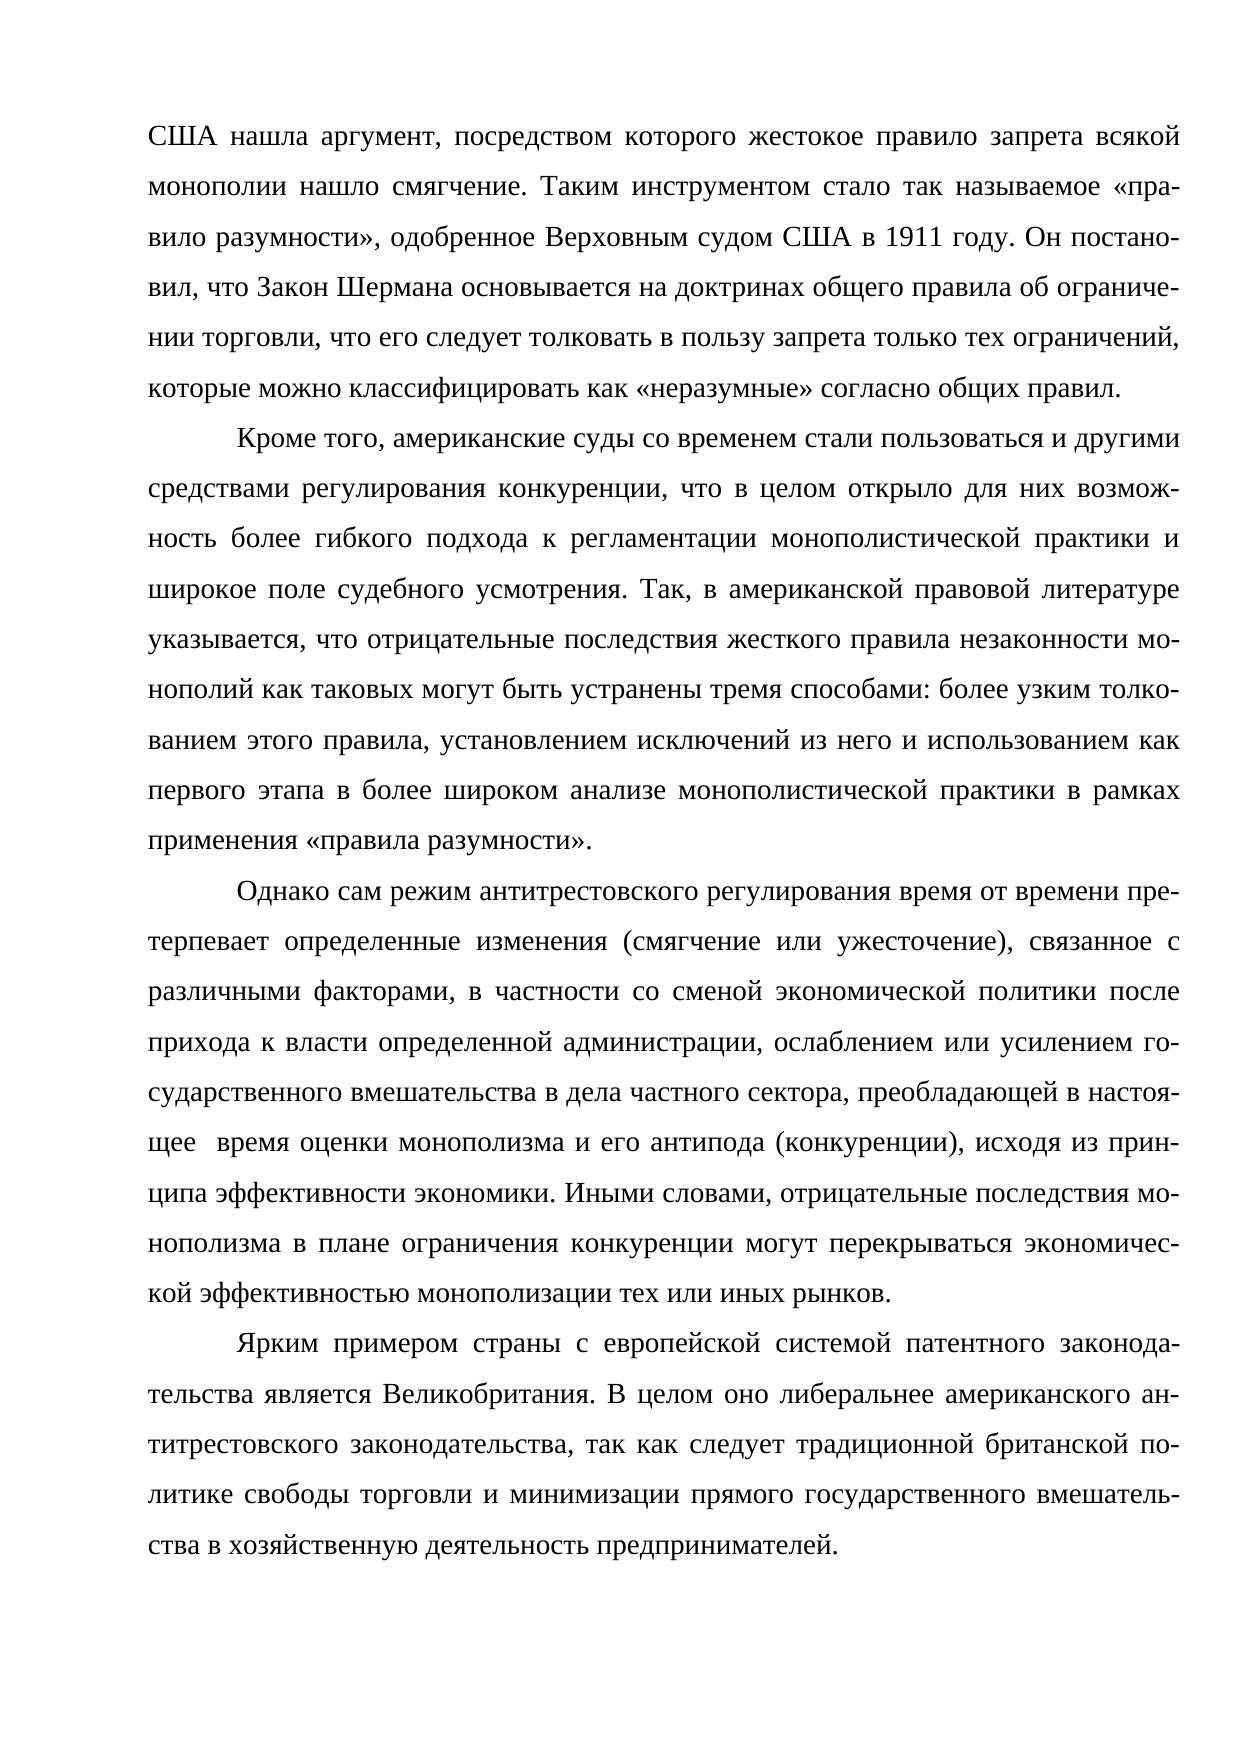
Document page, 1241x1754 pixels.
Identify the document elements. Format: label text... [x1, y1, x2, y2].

text Ярким примером страны с европейской системой патентного законода-тельства является Великобритания. В целом оно либеральнее американского ан-титрестовского законодательства, так как следует традиционной британской по-литике свободы торговли и минимизации прямого государственного вмешатель-ства в хозяйственную деятельность предпринимателей. [148, 1326, 1181, 1560]
text Однако сам режим антитрестовского регулирования время от времени пре-терпевает определенные изменения (смягчение или ужесточение), связанное с различными факторами, в частности со сменой экономической политики после прихода к власти определенной администрации, ослаблением или усилением го-сударственного вмешательства в дела частного сектора, преобладающей в настоя-щее время оценки монополизма и его антипода (конкуренции), исходя из прин-ципа эффективности экономики. Иными словами, отрицательные последствия мо-нополизма в плане ограничения конкуренции могут перекрываться экономичес-кой эффективностью монополизации тех или иных рынков. [148, 873, 1181, 1309]
text Кроме того, американские суды со временем стали пользоваться и другими средствами регулирования конкуренции, что в целом открыло для них возмож-ность более гибкого подхода к регламентации монополистической практики и широкое поле судебного усмотрения. Так, в американской правовой литературе указывается, что отрицательные последствия жесткого правила незаконности мо-нополий как таковых могут быть устранены тремя способами: более узким толко-ванием этого правила, установлением исключений из него и использованием как первого этапа в более широком анализе монополистической практики в рамках применения «правила разумности». [148, 420, 1181, 856]
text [148, 118, 1181, 403]
